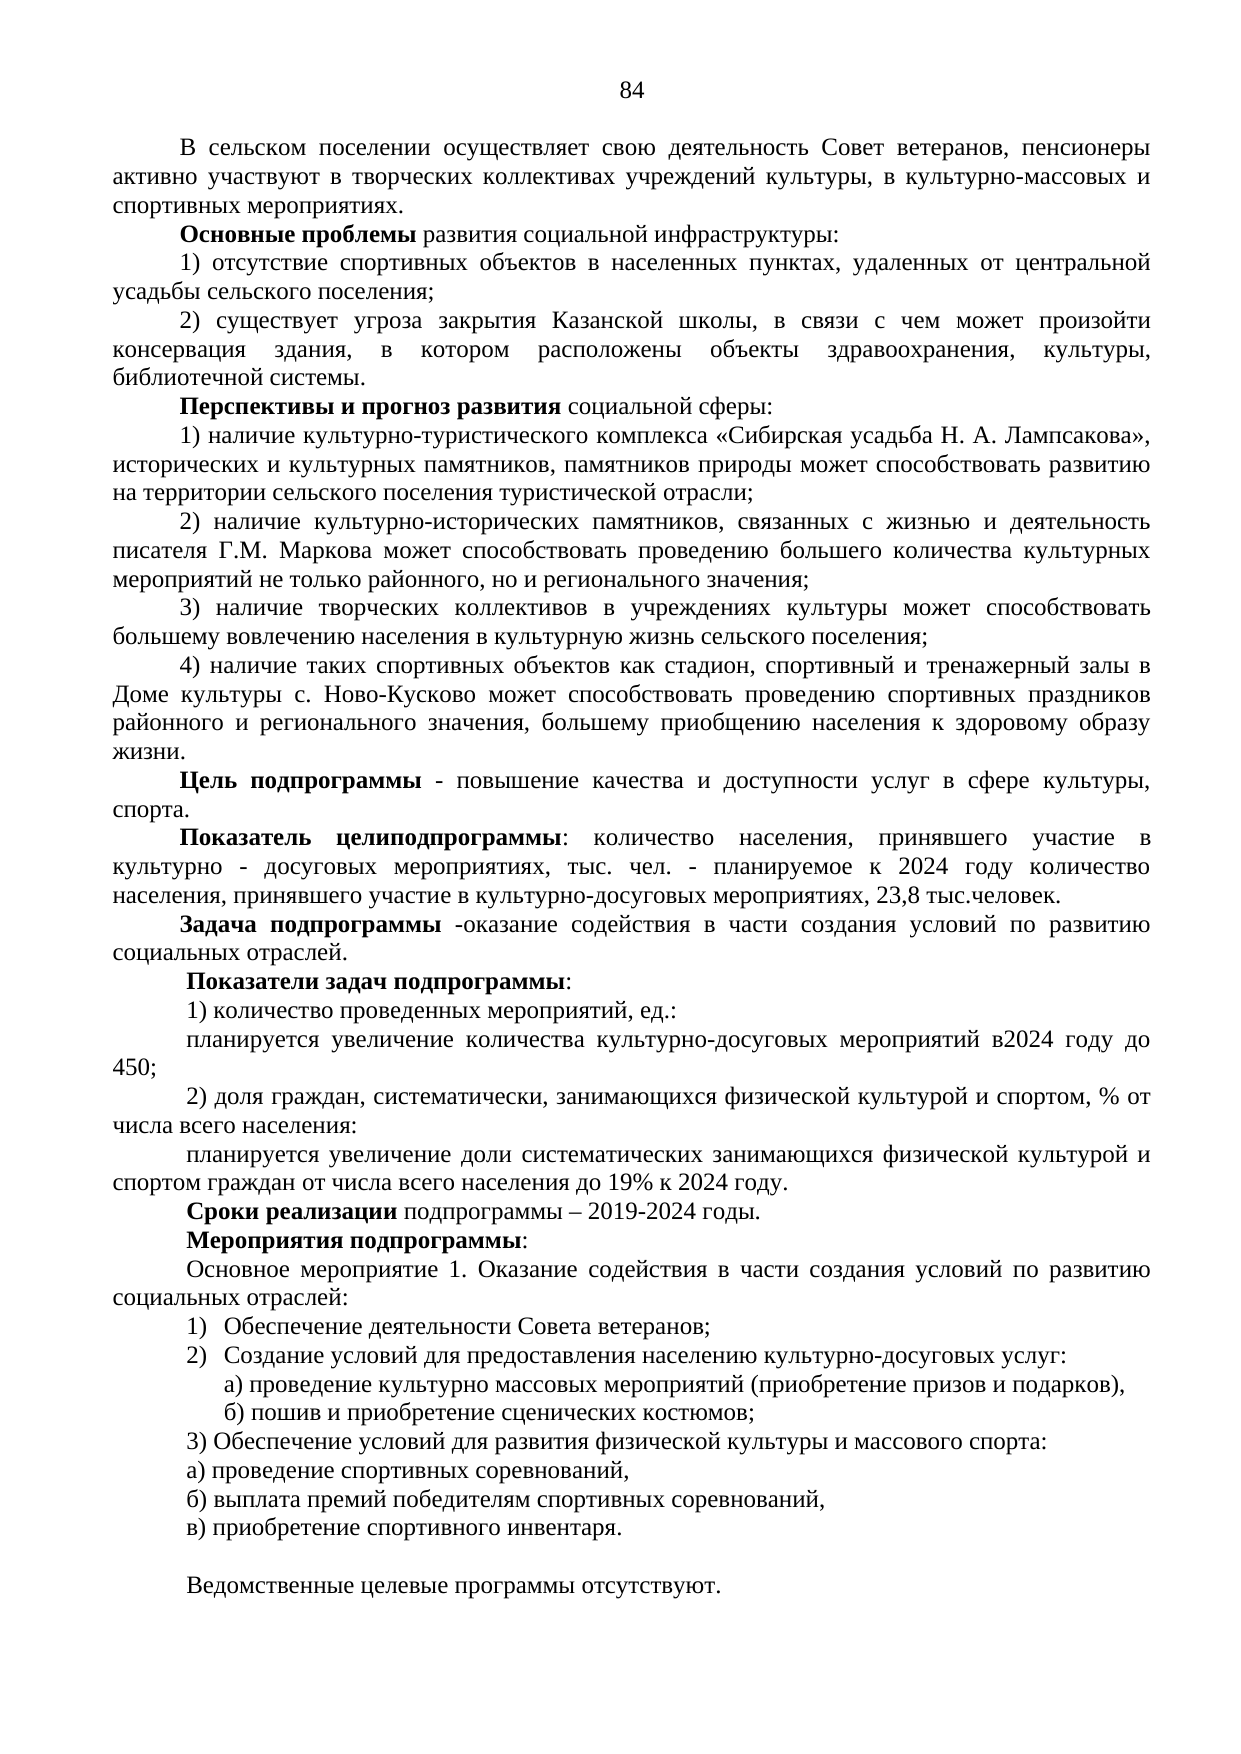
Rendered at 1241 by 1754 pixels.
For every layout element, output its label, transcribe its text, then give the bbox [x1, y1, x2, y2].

text 2) существует угроза закрытия Казанской школы, в связи с чем может произойти консервация здания, в котором расположены объекты здравоохранения, культуры, библиотечной системы. [112, 305, 1152, 391]
list а) проведение культурно массовых мероприятий (приобретение призов и подарков), [223, 1369, 1152, 1397]
text б) выплата премий победителям спортивных соревнований, [186, 1484, 1152, 1512]
text 4) наличие таких спортивных объектов как стадион, спортивный и тренажерный залы в Доме культуры с. Ново-Кусково может способствовать проведению спортивных праздников районного и регионального значения, большему приобщению населения к здоровому образу жизни. [112, 650, 1152, 765]
text 3) наличие творческих коллективов в учреждениях культуры может способствовать большему вовлечению населения в культурную жизнь сельского поселения; [112, 592, 1152, 650]
text а) проведение спортивных соревнований, [186, 1455, 1152, 1484]
text 1) отсутствие спортивных объектов в населенных пунктах, удаленных от центральной усадьбы сельского поселения; [112, 247, 1152, 305]
text 3) Обеспечение условий для развития физической культуры и массового спорта: [112, 1426, 1152, 1455]
text Показатели задач подпрограммы: [112, 966, 1152, 995]
text 2) доля граждан, систематически, занимающихся физической культурой и спортом, % от числа всего населения: [112, 1081, 1152, 1139]
text планируется увеличение количества культурно-досуговых мероприятий в2024 году до 450; [112, 1024, 1152, 1081]
text В сельском поселении осуществляет свою деятельность Совет ветеранов, пенсионеры активно участвуют в творческих коллективах учреждений культуры, в культурно-массовых и спортивных мероприятиях. [112, 132, 1152, 219]
text Ведомственные целевые программы отсутствуют. [112, 1570, 1152, 1599]
text 2) наличие культурно-исторических памятников, связанных с жизнью и деятельность писателя Г.М. Маркова может способствовать проведению большего количества культурных мероприятий не только районного, но и регионального значения; [112, 506, 1152, 592]
text Основное мероприятие 1. Оказание содействия в части создания условий по развитию социальных отраслей: [112, 1254, 1152, 1311]
text Задача подпрограммы -оказание содействия в части создания условий по развитию социальных отраслей. [112, 909, 1152, 966]
list Создание условий для предоставления населению культурно-досуговых услуг: [186, 1340, 1152, 1369]
text Мероприятия подпрограммы: [112, 1225, 1152, 1254]
text Основные проблемы развития социальной инфраструктуры: [112, 219, 1152, 247]
text 1) количество проведенных мероприятий, ед.: [112, 995, 1152, 1024]
text в) приобретение спортивного инвентаря. [112, 1512, 1152, 1541]
text Перспективы и прогноз развития социальной сферы: [112, 391, 1152, 420]
text Сроки реализации подпрограммы – 2019-2024 годы. [112, 1196, 1152, 1225]
text Цель подпрограммы - повышение качества и доступности услуг в сфере культуры, спорта. [112, 765, 1152, 822]
text 1) наличие культурно-туристического комплекса «Сибирская усадьба Н. А. Лампсакова», исторических и культурных памятников, памятников природы может способствовать развитию на территории сельского поселения туристической отрасли; [112, 420, 1152, 506]
text планируется увеличение доли систематических занимающихся физической культурой и спортом граждан от числа всего населения до 19% к 2024 году. [112, 1139, 1152, 1196]
text б) пошив и приобретение сценических костюмов; [150, 1397, 1152, 1426]
list Обеспечение деятельности Совета ветеранов; [186, 1311, 1152, 1340]
text Показатель целиподпрограммы: количество населения, принявшего участие в культурно - досуговых мероприятиях, тыс. чел. - планируемое к 2024 году количество населения, принявшего участие в культурно-досуговых мероприятиях, 23,8 тыс.человек. [112, 822, 1152, 909]
